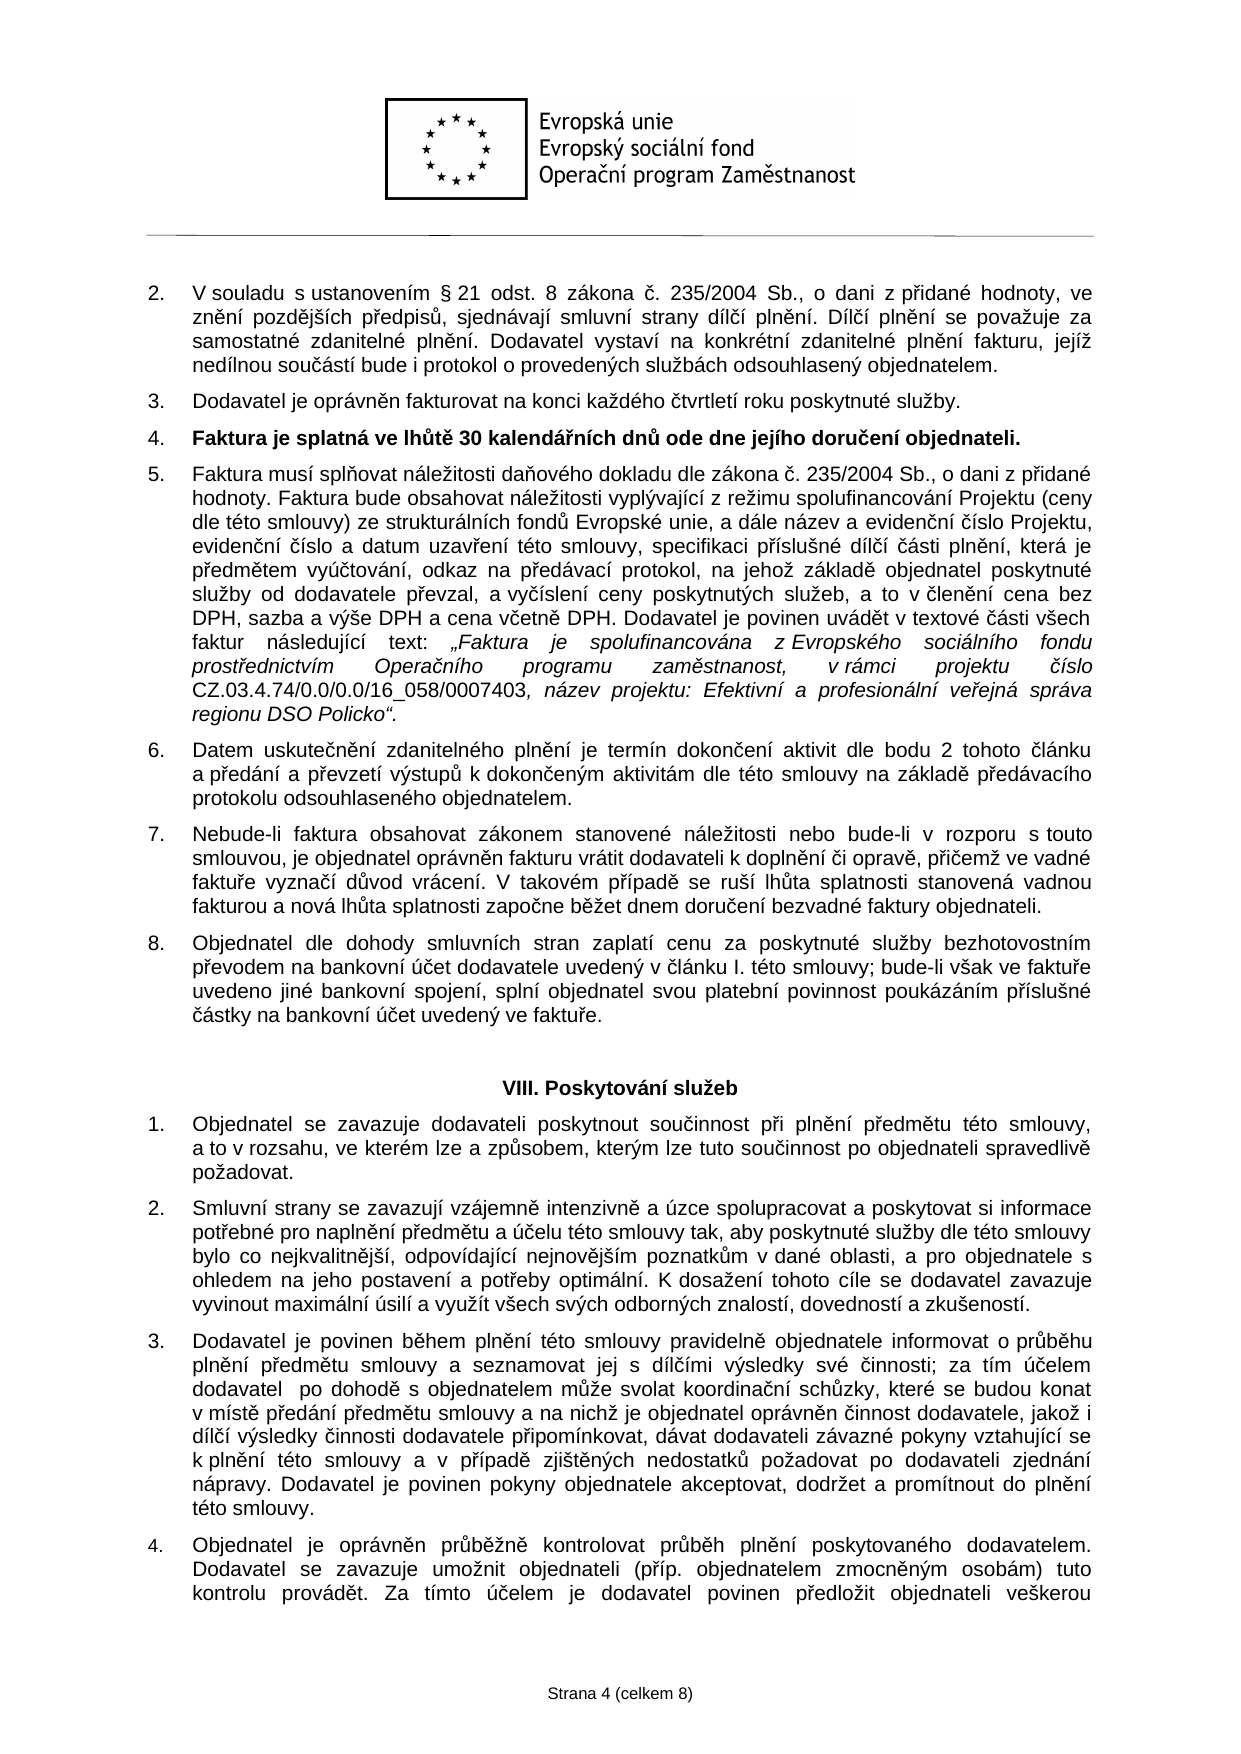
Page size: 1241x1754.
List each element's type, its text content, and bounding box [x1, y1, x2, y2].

list Smluvní strany se zavazují vzájemně intenzivně a úzce spolupracovat a poskytovat si informace potřebné pro naplnění předmětu a účelu této smlouvy tak, aby poskytnuté služby dle této smlouvy bylo co nejkvalitnější, odpovídající nejnovějším poznatkům v dané oblasti, a pro objednatele s ohledem na jeho postavení a potřeby optimální. K dosažení tohoto cíle se dodavatel zavazuje vyvinout maximální úsilí a využít všech svých odborných znalostí, dovedností a zkušeností. [148, 1196, 1093, 1316]
picture [385, 98, 856, 200]
list V souladu s ustanovením § 21 odst. 8 zákona č. 235/2004 Sb., o dani z přidané hodnoty, ve znění pozdějších předpisů, sjednávají smluvní strany dílčí plnění. Dílčí plnění se považuje za samostatné zdanitelné plnění. Dodavatel vystaví na konkrétní zdanitelné plnění fakturu, jejíž nedílnou součástí bude i protokol o provedených službách odsouhlasený objednatelem. [148, 281, 1093, 376]
list Dodavatel je oprávněn fakturovat na konci každého čtvrtletí roku poskytnuté služby. [148, 389, 1093, 413]
list Faktura musí splňovat náležitosti daňového dokladu dle zákona č. 235/2004 Sb., o dani z přidané hodnoty. Faktura bude obsahovat náležitosti vyplývající z režimu spolufinancování Projektu (ceny dle této smlouvy) ze strukturálních fondů Evropské unie, a dále název a evidenční číslo Projektu, evidenční číslo a datum uzavření této smlouvy, specifikaci příslušné dílčí části plnění, která je předmětem vyúčtování, odkaz na předávací protokol, na jehož základě objednatel poskytnuté služby od dodavatele převzal, a vyčíslení ceny poskytnutých služeb, a to v členění cena bez DPH, sazba a výše DPH a cena včetně DPH. Dodavatel je povinen uvádět v textové části všech faktur následující text: „Faktura je spolufinancována z Evropského sociálního fondu prostřednictvím Operačního programu zaměstnanost, v rámci projektu číslo CZ.03.4.74/0.0/0.0/16_058/0007403, název projektu: Efektivní a profesionální veřejná správa regionu DSO Policko“. [148, 462, 1093, 725]
text VIII. Poskytování služeb [148, 1075, 1093, 1099]
list Nebude-li faktura obsahovat zákonem stanovené náležitosti nebo bude-li v rozporu s touto smlouvou, je objednatel oprávněn fakturu vrátit dodavateli k doplnění či opravě, přičemž ve vadné faktuře vyznačí důvod vrácení. V takovém případě se ruší lhůta splatnosti stanovená vadnou fakturou a nová lhůta splatnosti započne běžet dnem doručení bezvadné faktury objednateli. [148, 822, 1093, 918]
list Dodavatel je povinen během plnění této smlouvy pravidelně objednatele informovat o průběhu plnění předmětu smlouvy a seznamovat jej s dílčími výsledky své činnosti; za tím účelem dodavatel po dohodě s objednatelem může svolat koordinační schůzky, které se budou konat v místě předání předmětu smlouvy a na nichž je objednatel oprávněn činnost dodavatele, jakož i dílčí výsledky činnosti dodavatele připomínkovat, dávat dodavateli závazné pokyny vztahující se k plnění této smlouvy a v případě zjištěných nedostatků požadovat po dodavateli zjednání nápravy. Dodavatel je povinen pokyny objednatele akceptovat, dodržet a promítnout do plnění této smlouvy. [148, 1328, 1093, 1520]
list Objednatel dle dohody smluvních stran zaplatí cenu za poskytnuté služby bezhotovostním převodem na bankovní účet dodavatele uvedený v článku I. této smlouvy; bude-li však ve faktuře uvedeno jiné bankovní spojení, splní objednatel svou platební povinnost poukázáním příslušné částky na bankovní účet uvedený ve faktuře. [148, 931, 1093, 1026]
list Faktura je splatná ve lhůtě 30 kalendářních dnů ode dne jejího doručení objednateli. [148, 425, 1093, 449]
list Objednatel se zavazuje dodavateli poskytnout součinnost při plnění předmětu této smlouvy, a to v rozsahu, ve kterém lze a způsobem, kterým lze tuto součinnost po objednateli spravedlivě požadovat. [148, 1112, 1093, 1184]
list Datem uskutečnění zdanitelného plnění je termín dokončení aktivit dle bodu 2 tohoto článku a předání a převzetí výstupů k dokončeným aktivitám dle této smlouvy na základě předávacího protokolu odsouhlaseného objednatelem. [148, 738, 1093, 810]
